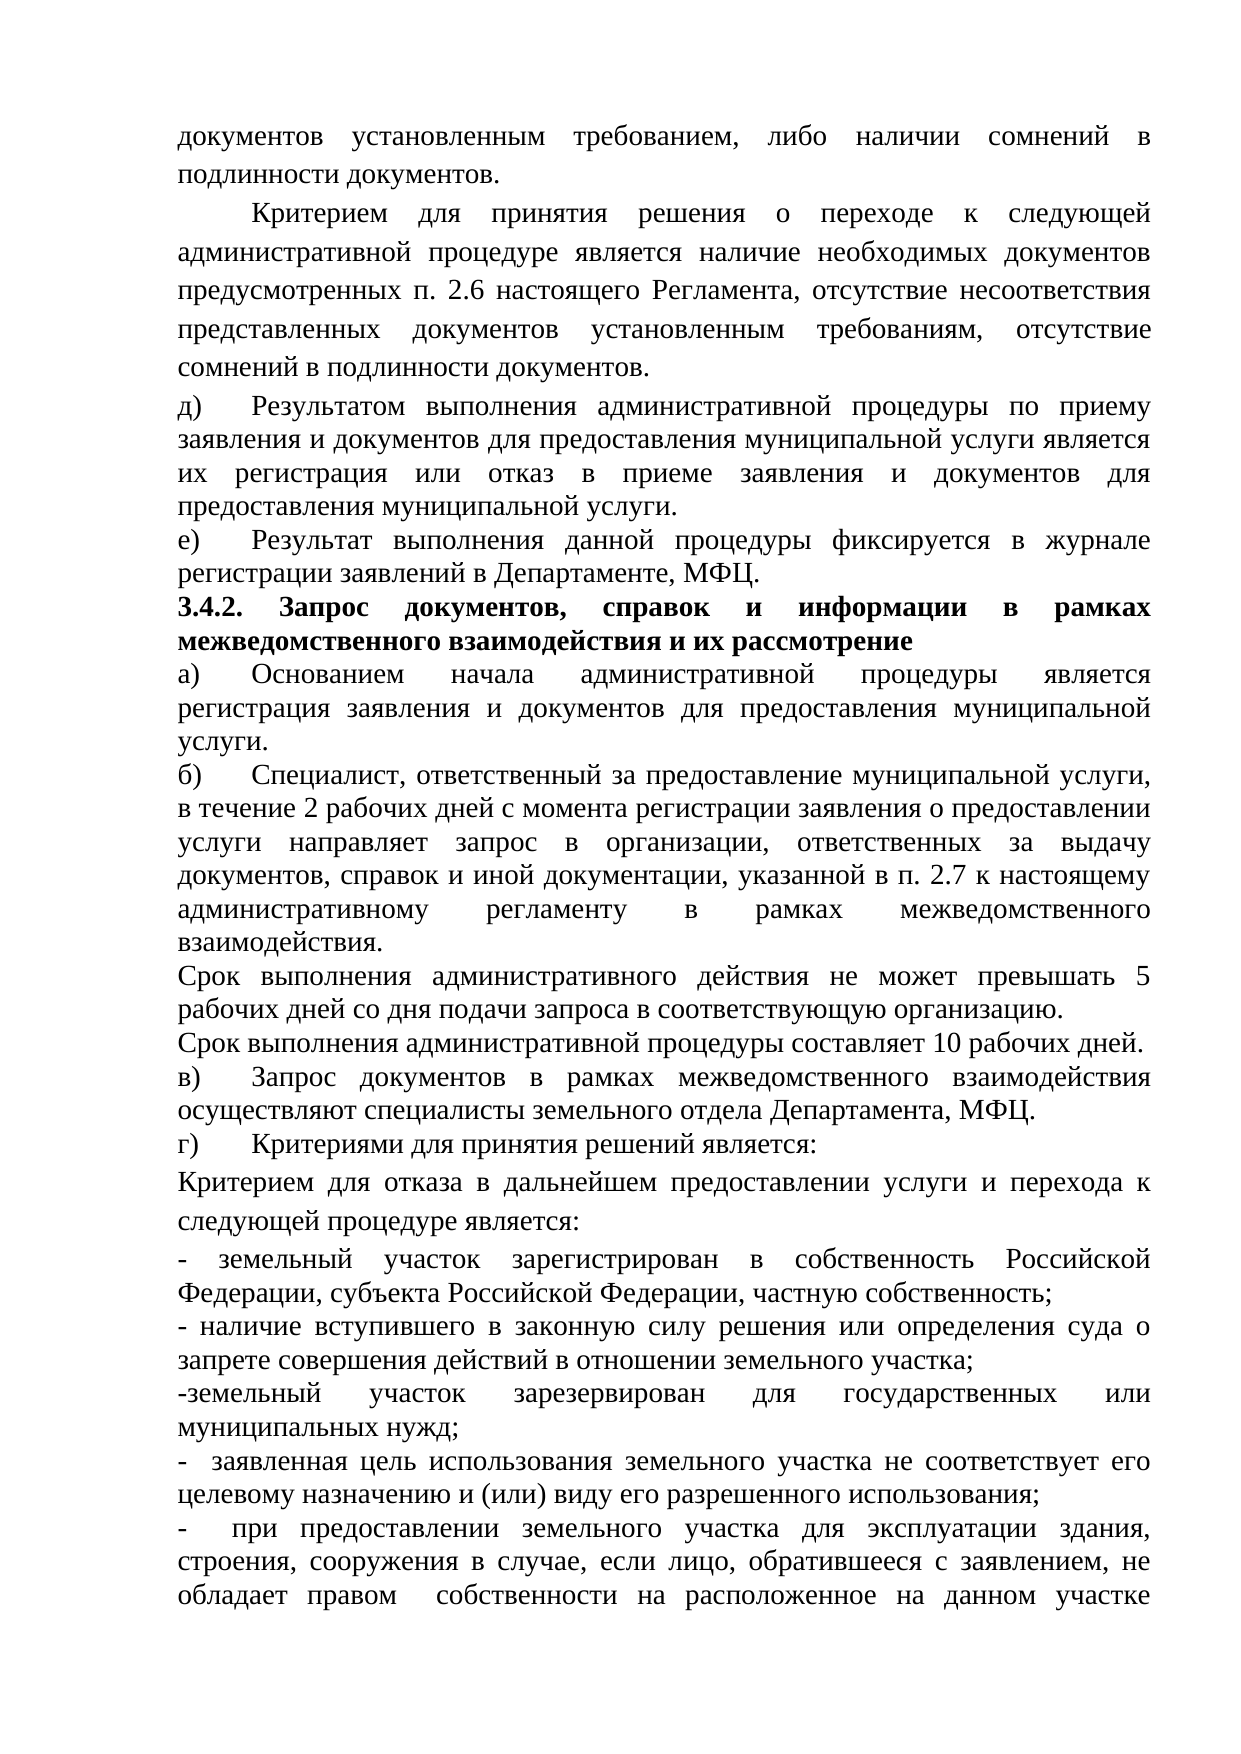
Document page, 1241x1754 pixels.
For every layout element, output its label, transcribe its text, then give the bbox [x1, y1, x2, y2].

text а) Основанием начала административной процедуры является регистрация заявления и документов для предоставления муниципальной услуги. [177, 656, 1152, 757]
text в) Запрос документов в рамках межведомственного взаимодействия осуществляют специалисты земельного отдела Департамента, МФЦ. [177, 1059, 1152, 1126]
text е) Результат выполнения данной процедуры фиксируется в журнале регистрации заявлений в Департаменте, МФЦ. [177, 522, 1152, 589]
text Срок выполнения административной процедуры составляет 10 рабочих дней. [177, 1025, 1152, 1059]
text - заявленная цель использования земельного участка не соответствует его целевому назначению и (или) виду его разрешенного использования; [177, 1443, 1152, 1510]
text г) Критериями для принятия решений является: [177, 1126, 1152, 1159]
text б) Специалист, ответственный за предоставление муниципальной услуги, в течение 2 рабочих дней с момента регистрации заявления о предоставлении услуги направляет запрос в организации, ответственных за выдачу документов, справок и иной документации, указанной в п. 2.7 к настоящему административному регламенту в рамках межведомственного взаимодействия. [177, 757, 1152, 958]
text 3.4.2. Запрос документов, справок и информации в рамках межведомственного взаимодействия и их рассмотрение [177, 589, 1152, 656]
text -земельный участок зарезервирован для государственных или муниципальных нужд; [177, 1376, 1152, 1443]
text - земельный участок зарегистрирован в собственность Российской Федерации, субъекта Российской Федерации, частную собственность; [177, 1241, 1152, 1308]
text Срок выполнения административного действия не может превышать 5 рабочих дней со дня подачи запроса в соответствующую организацию. [177, 958, 1152, 1025]
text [177, 118, 1152, 190]
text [177, 1510, 1152, 1610]
text д) Результатом выполнения административной процедуры по приему заявления и документов для предоставления муниципальной услуги является их регистрация или отказ в приеме заявления и документов для предоставления муниципальной услуги. [177, 388, 1152, 522]
text - наличие вступившего в законную силу решения или определения суда о запрете совершения действий в отношении земельного участка; [177, 1308, 1152, 1376]
text Критерием для отказа в дальнейшем предоставлении услуги и перехода к следующей процедуре является: [177, 1164, 1152, 1236]
text Критерием для принятия решения о переходе к следующей административной процедуре является наличие необходимых документов предусмотренных п. 2.6 настоящего Регламента, отсутствие несоответствия представленных документов установленным требованиям, отсутствие сомнений в подлинности документов. [177, 195, 1152, 383]
